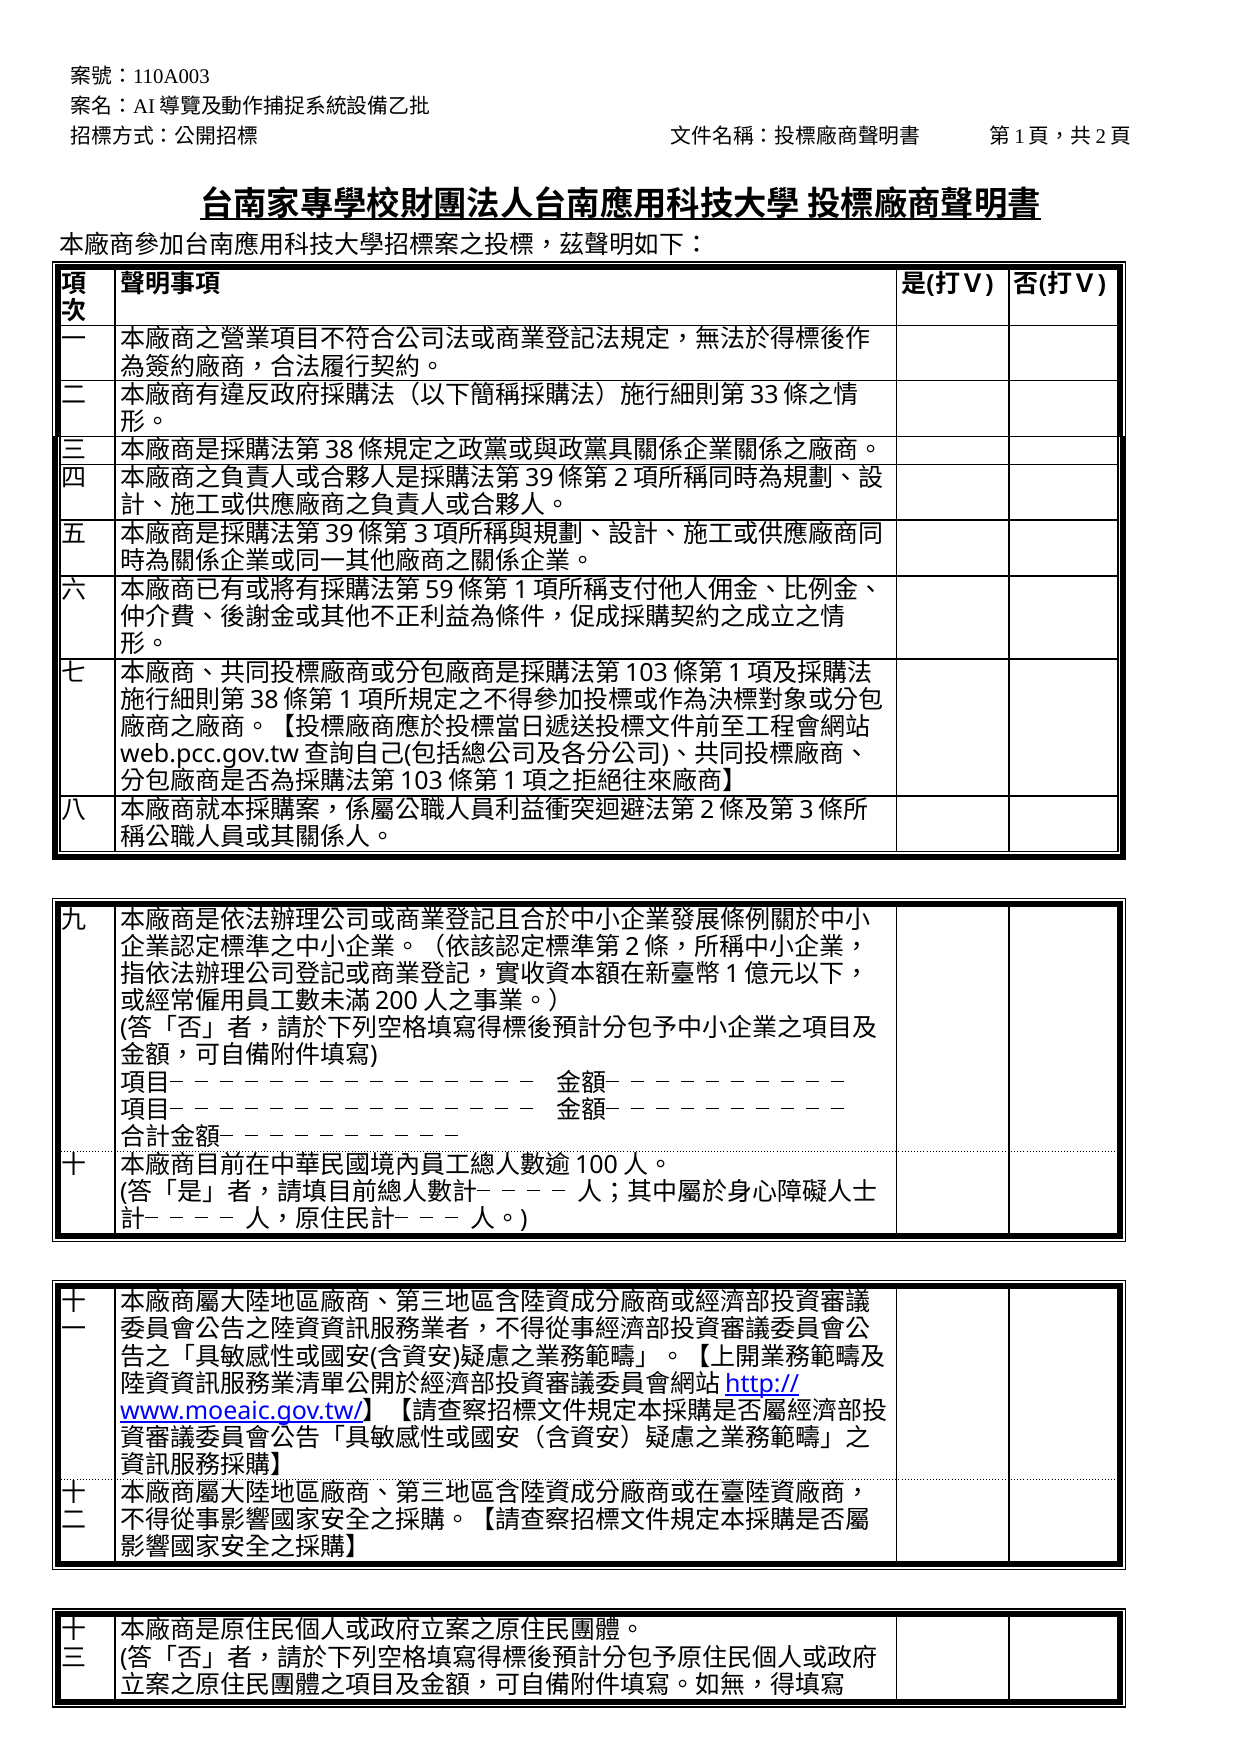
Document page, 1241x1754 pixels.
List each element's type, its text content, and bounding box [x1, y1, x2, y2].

table_header 十三 [61, 1617, 114, 1698]
table_header 是(打Ｖ) [897, 270, 1008, 324]
table_cell 本廠商已有或將有採購法第59條第1項所稱支付他人佣金、比例金、仲介費、後謝金或其他不正利益為條件，促成採購契約之成立之情形。 [116, 577, 896, 658]
table_cell 六 [61, 577, 114, 658]
table_cell 本廠商目前在中華民國境內員工總人數逾100人。 (答「是」者，請填目前總人數計╴╴╴╴人；其中屬於身心障礙人士計╴╴╴╴人，原住民計╴╴╴人。) [116, 1151, 896, 1233]
text 台南家專學校財團法人台南應用科技大學 投標廠商聲明書 [59, 177, 1181, 225]
table_header [897, 1617, 1008, 1698]
table_cell 本廠商之營業項目不符合公司法或商業登記法規定，無法於得標後作為簽約廠商，合法履行契約。 [116, 326, 896, 380]
table_header 聲明事項 [116, 270, 896, 324]
table_cell [1010, 1479, 1117, 1561]
table_cell [897, 437, 1008, 464]
table_cell [1010, 577, 1117, 658]
table_header [897, 1289, 1008, 1479]
table_cell 本廠商是採購法第38條規定之政黨或與政黨具關係企業關係之廠商。 [116, 437, 896, 464]
table_cell 四 [61, 465, 114, 519]
table_cell 八 [61, 797, 114, 851]
table_header 九 [61, 907, 114, 1151]
table_cell 本廠商之負責人或合夥人是採購法第39條第2項所稱同時為規劃、設計、施工或供應廠商之負責人或合夥人。 [116, 465, 896, 519]
table_header [897, 907, 1008, 1151]
table_cell 十 [61, 1151, 114, 1233]
table_cell 十二 [61, 1479, 114, 1561]
table_cell [1010, 465, 1117, 519]
table_cell [1010, 521, 1117, 575]
table_cell 一 [61, 326, 114, 380]
table_cell 二 [61, 381, 114, 436]
table_cell 本廠商屬大陸地區廠商、第三地區含陸資成分廠商或在臺陸資廠商，不得從事影響國家安全之採購。【請查察招標文件規定本採購是否屬影響國家安全之採購】 [116, 1479, 896, 1561]
table_cell 本廠商有違反政府採購法（以下簡稱採購法）施行細則第33條之情形。 [116, 381, 896, 436]
table_cell [1010, 797, 1117, 851]
table_cell [897, 521, 1008, 575]
table_cell 本廠商是採購法第39條第3項所稱與規劃、設計、施工或供應廠商同時為關係企業或同一其他廠商之關係企業。 [116, 521, 896, 575]
table_header [1010, 907, 1117, 1151]
table_header 本廠商屬大陸地區廠商、第三地區含陸資成分廠商或經濟部投資審議委員會公告之陸資資訊服務業者，不得從事經濟部投資審議委員會公告之「具敏感性或國安(含資安)疑慮之業務範疇」。【上開業務範疇及陸資資訊服務業清單公開於經濟部投資審議委員會網站http://www.moeaic.gov.tw/】【請查察招標文件規定本採購是否屬經濟部投資審議委員會公告「具敏感性或國安（含資安）疑慮之業務範疇」之資訊服務採購】 [116, 1289, 896, 1479]
table_cell [1010, 1151, 1117, 1233]
table_header 否(打Ｖ) [1010, 270, 1117, 324]
table_cell [897, 1479, 1008, 1561]
table_cell [897, 797, 1008, 851]
table_cell [897, 326, 1008, 380]
table_cell 五 [61, 521, 114, 575]
table_cell [897, 1151, 1008, 1233]
table_cell [1010, 326, 1117, 380]
table_cell [897, 577, 1008, 658]
table_cell [897, 465, 1008, 519]
table_cell 本廠商、共同投標廠商或分包廠商是採購法第103條第1項及採購法施行細則第38條第1項所規定之不得參加投標或作為決標對象或分包廠商之廠商。【投標廠商應於投標當日遞送投標文件前至工程會網站web.pcc.gov.tw查詢自己(包括總公司及各分公司)、共同投標廠商、分包廠商是否為採購法第103條第1項之拒絕往來廠商】 [116, 660, 896, 795]
table_header 項次 [61, 270, 114, 324]
table_cell 三 [61, 437, 114, 464]
text 本廠商參加台南應用科技大學招標案之投標，茲聲明如下： [59, 225, 1181, 261]
table_cell [1010, 437, 1117, 464]
table_header [1010, 1289, 1117, 1479]
table_cell [1010, 660, 1117, 795]
table_header [1010, 1617, 1117, 1698]
table_cell 本廠商就本採購案，係屬公職人員利益衝突迴避法第2條及第3條所稱公職人員或其關係人。 [116, 797, 896, 851]
table_cell [897, 381, 1008, 436]
table_cell 七 [61, 660, 114, 795]
table_header 十一 [61, 1289, 114, 1479]
table_cell [897, 660, 1008, 795]
table_header 本廠商是依法辦理公司或商業登記且合於中小企業發展條例關於中小企業認定標準之中小企業。（依該認定標準第2條，所稱中小企業，指依法辦理公司登記或商業登記，實收資本額在新臺幣1億元以下，或經常僱用員工數未滿200人之事業。） (答「否」者，請於下列空格填寫得標後預計分包予中小企業之項目及金額，可自備附件填寫) 項目╴╴╴╴╴╴╴╴╴╴╴╴╴╴╴ 金額╴╴╴╴╴╴╴╴╴╴ 項目╴╴╴╴╴╴╴╴╴╴╴╴╴╴╴ 金額╴╴╴╴╴╴╴╴╴╴ 合計金額╴╴╴╴╴╴╴╴╴╴ [116, 907, 896, 1151]
table_cell [1010, 381, 1117, 436]
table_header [116, 1617, 896, 1698]
